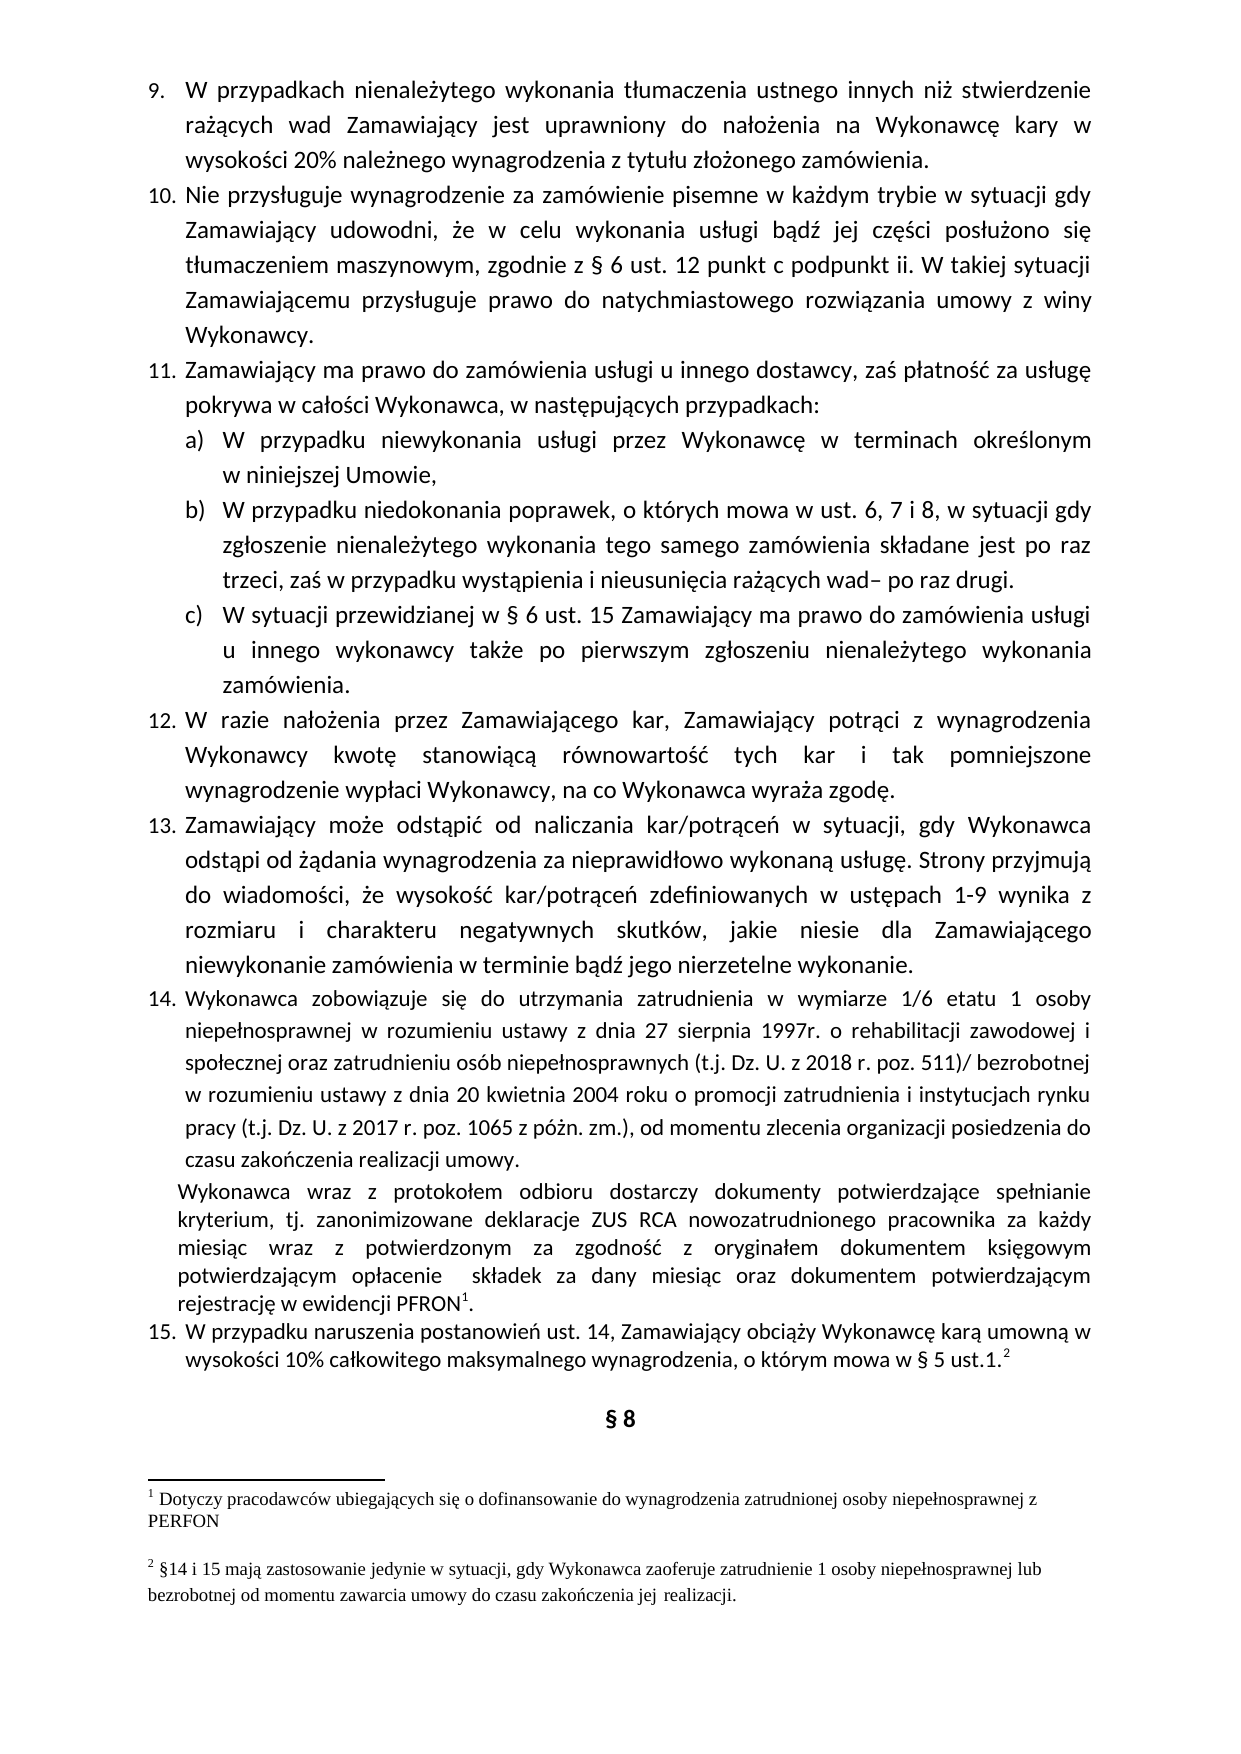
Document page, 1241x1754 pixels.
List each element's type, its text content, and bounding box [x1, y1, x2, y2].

list Wykonawca wraz z protokołem odbioru dostarczy dokumenty potwierdzające spełnianie kryterium, tj. zanonimizowane deklaracje ZUS RCA nowozatrudnionego pracownika za każdy miesiąc wraz z potwierdzonym za zgodność z oryginałem dokumentem księgowym potwierdzającym opłacenie składek za dany miesiąc oraz dokumentem potwierdzającym rejestrację w ewidencji PFRON. [177, 1177, 1093, 1317]
list W sytuacji przewidzianej w § 6 ust. 15 Zamawiający ma prawo do zamówienia usługi u innego wykonawcy także po pierwszym zgłoszeniu nienależytego wykonania zamówienia. [185, 599, 1093, 699]
list W przypadku niewykonania usługi przez Wykonawcę w terminach określonym w niniejszej Umowie, [185, 424, 1093, 489]
list W przypadku niedokonania poprawek, o których mowa w ust. 6, 7 i 8, w sytuacji gdy zgłoszenie nienależytego wykonania tego samego zamówienia składane jest po raz trzeci, zaś w przypadku wystąpienia i nieusunięcia rażących wad– po raz drugi. [185, 494, 1093, 594]
list Nie przysługuje wynagrodzenie za zamówienie pisemne w każdym trybie w sytuacji gdy Zamawiający udowodni, że w celu wykonania usługi bądź jej części posłużono się tłumaczeniem maszynowym, zgodnie z § 6 ust. 12 punkt c podpunkt ii. W takiej sytuacji Zamawiającemu przysługuje prawo do natychmiastowego rozwiązania umowy z winy Wykonawcy. [148, 179, 1093, 349]
list W przypadkach nienależytego wykonania tłumaczenia ustnego innych niż stwierdzenie rażących wad Zamawiający jest uprawniony do nałożenia na Wykonawcę kary w wysokości 20% należnego wynagrodzenia z tytułu złożonego zamówienia. [148, 74, 1093, 174]
list W przypadku naruszenia postanowień ust. 14, Zamawiający obciąży Wykonawcę karą umowną w wysokości 10% całkowitego maksymalnego wynagrodzenia, o którym mowa w § 5 ust.1. [148, 1317, 1093, 1373]
list Zamawiający ma prawo do zamówienia usługi u innego dostawcy, zaś płatność za usługę pokrywa w całości Wykonawca, w następujących przypadkach: [148, 354, 1093, 419]
text § 8 [148, 1404, 1093, 1434]
list W razie nałożenia przez Zamawiającego kar, Zamawiający potrąci z wynagrodzenia Wykonawcy kwotę stanowiącą równowartość tych kar i tak pomniejszone wynagrodzenie wypłaci Wykonawcy, na co Wykonawca wyraża zgodę. [148, 704, 1093, 804]
list Wykonawca zobowiązuje się do utrzymania zatrudnienia w wymiarze 1/6 etatu 1 osoby niepełnosprawnej w rozumieniu ustawy z dnia 27 sierpnia 1997r. o rehabilitacji zawodowej i społecznej oraz zatrudnieniu osób niepełnosprawnych (t.j. Dz. U. z 2018 r. poz. 511)/ bezrobotnej w rozumieniu ustawy z dnia 20 kwietnia 2004 roku o promocji zatrudnienia i instytucjach rynku pracy (t.j. Dz. U. z 2017 r. poz. 1065 z póżn. zm.), od momentu zlecenia organizacji posiedzenia do czasu zakończenia realizacji umowy. [148, 984, 1093, 1173]
list Zamawiający może odstąpić od naliczania kar/potrąceń w sytuacji, gdy Wykonawca odstąpi od żądania wynagrodzenia za nieprawidłowo wykonaną usługę. Strony przyjmują do wiadomości, że wysokość kar/potrąceń zdefiniowanych w ustępach 1-9 wynika z rozmiaru i charakteru negatywnych skutków, jakie niesie dla Zamawiającego niewykonanie zamówienia w terminie bądź jego nierzetelne wykonanie. [148, 809, 1093, 979]
